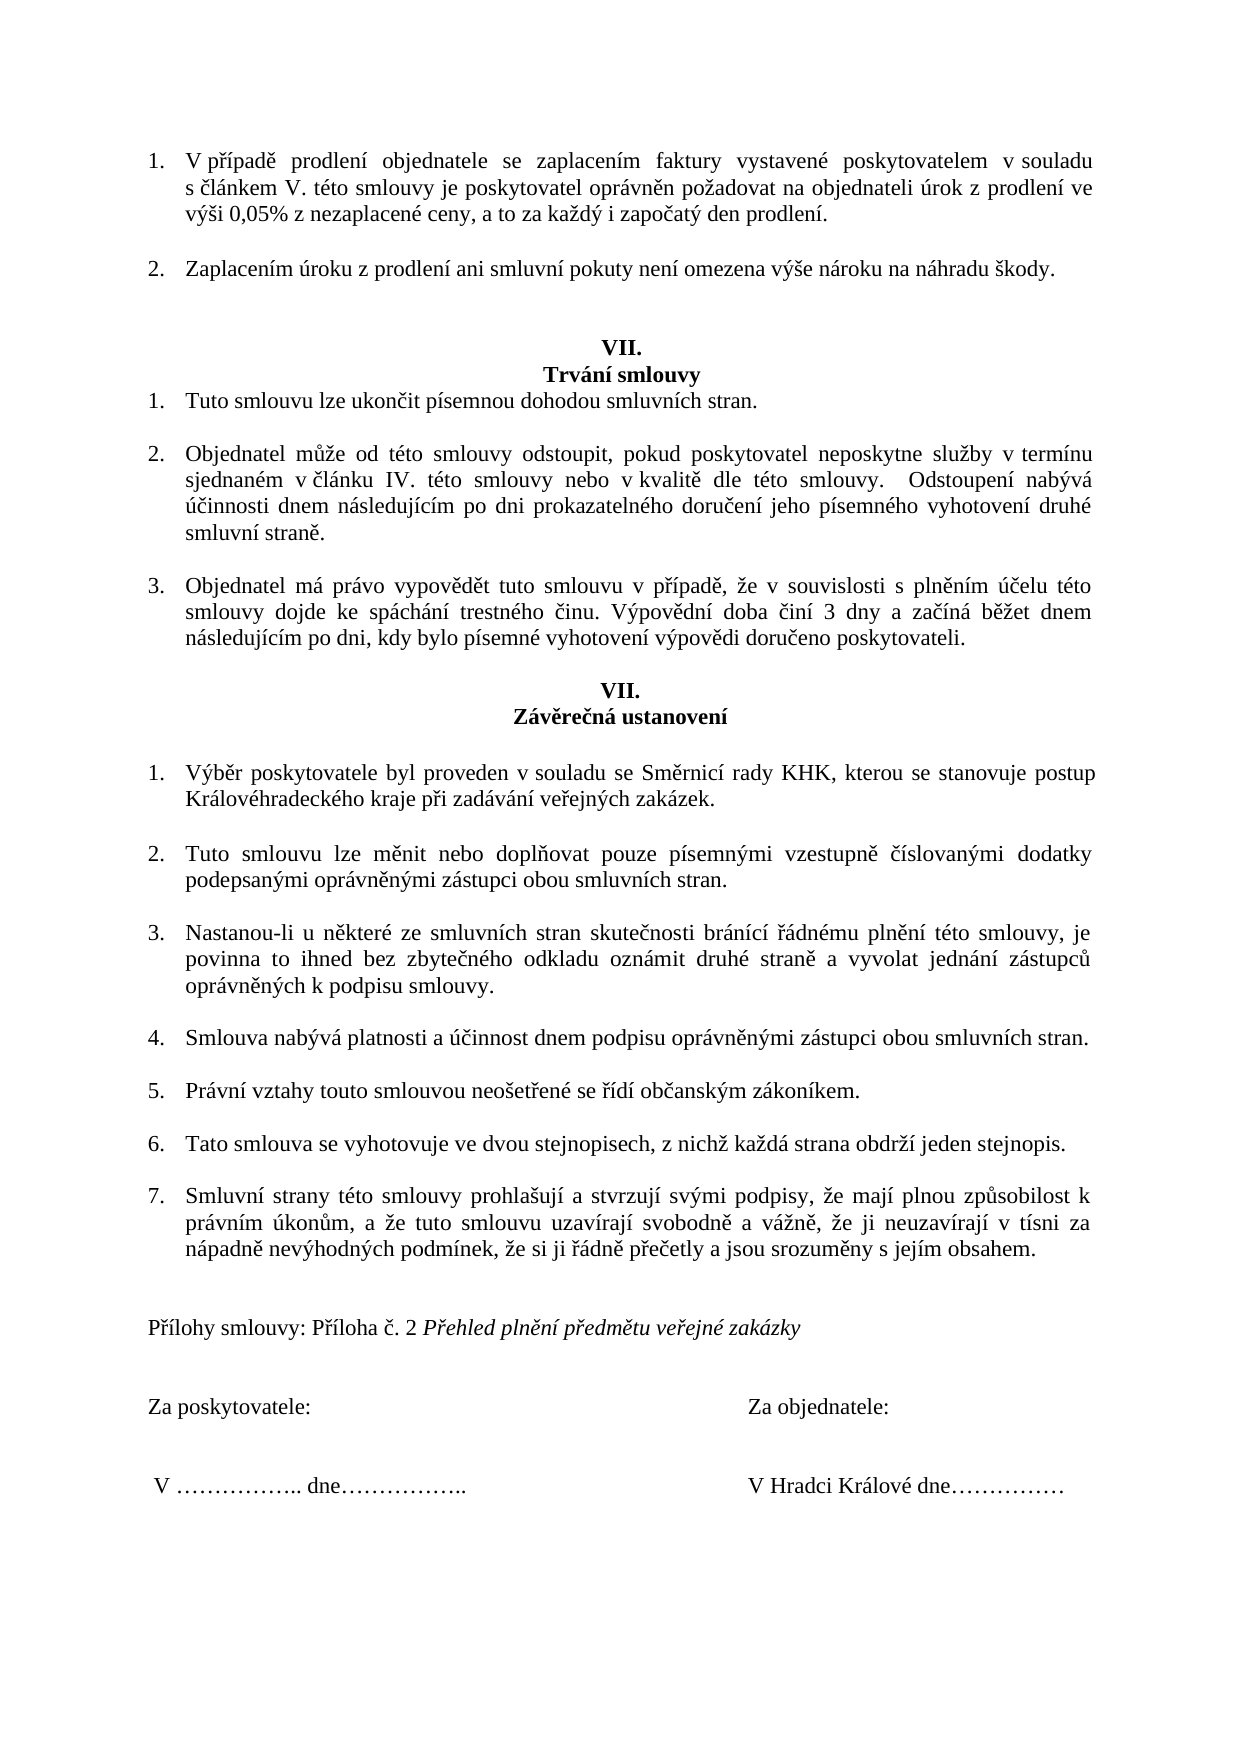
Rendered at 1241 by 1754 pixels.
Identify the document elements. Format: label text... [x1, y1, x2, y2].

list Právní vztahy touto smlouvou neošetřené se řídí občanským zákoníkem. [148, 1077, 1092, 1103]
list Tato smlouva se vyhotovuje ve dvou stejnopisech, z nichž každá strana obdrží jeden stejnopis. [148, 1130, 1092, 1156]
text Přílohy smlouvy: Příloha č. 2 Přehled plnění předmětu veřejné zakázky [148, 1314, 1093, 1341]
list Nastanou-li u některé ze smluvních stran skutečnosti bránící řádnému plnění této smlouvy, je povinna to ihned bez zbytečného odkladu oznámit druhé straně a vyvolat jednání zástupců oprávněných k podpisu smlouvy. [148, 919, 1092, 998]
subtitle VII. [148, 677, 1093, 703]
list Smlouva nabývá platnosti a účinnost dnem podpisu oprávněnými zástupci obou smluvních stran. [148, 1024, 1092, 1051]
list Objednatel může od této smlouvy odstoupit, pokud poskytovatel neposkytne služby v termínu sjednaném v článku IV. této smlouvy nebo v kvalitě dle této smlouvy. Odstoupení nabývá účinnosti dnem následujícím po dni prokazatelného doručení jeho písemného vyhotovení druhé smluvní straně. [148, 440, 1093, 545]
list Zaplacením úroku z prodlení ani smluvní pokuty není omezena výše nároku na náhradu škody. [148, 255, 1093, 282]
text VII. [151, 334, 1093, 361]
list Výběr poskytovatele byl proveden v souladu se Směrnicí rady KHK, kterou se stanovuje postup Královéhradeckého kraje při zadávání veřejných zakázek. [148, 758, 1097, 811]
text Trvání smlouvy [151, 361, 1093, 387]
text V …………….. dne…………….. V Hradci Králové dne…………… [148, 1472, 1093, 1499]
list V případě prodlení objednatele se zaplacením faktury vystavené poskytovatelem v souladu s článkem V. této smlouvy je poskytovatel oprávněn požadovat na objednateli úrok z prodlení ve výši 0,05% z nezaplacené ceny, a to za každý i započatý den prodlení. [148, 148, 1093, 227]
list Smluvní strany této smlouvy prohlašují a stvrzují svými podpisy, že mají plnou způsobilost k právním úkonům, a že tuto smlouvu uzavírají svobodně a vážně, že ji neuzavírají v tísni za nápadně nevýhodných podmínek, že si ji řádně přečetly a jsou srozuměny s jejím obsahem. [148, 1183, 1092, 1262]
list Tuto smlouvu lze měnit nebo doplňovat pouze písemnými vzestupně číslovanými dodatky podepsanými oprávněnými zástupci obou smluvních stran. [148, 840, 1092, 893]
text Za poskytovatele: Za objednatele: [148, 1393, 1093, 1420]
list Objednatel má právo vypovědět tuto smlouvu v případě, že v souvislosti s plněním účelu této smlouvy dojde ke spáchání trestného činu. Výpovědní doba činí 3 dny a začíná běžet dnem následujícím po dni, kdy bylo písemné vyhotovení výpovědi doručeno poskytovateli. [148, 572, 1093, 651]
subtitle Závěrečná ustanovení [148, 703, 1093, 730]
list Tuto smlouvu lze ukončit písemnou dohodou smluvních stran. [148, 387, 1093, 413]
